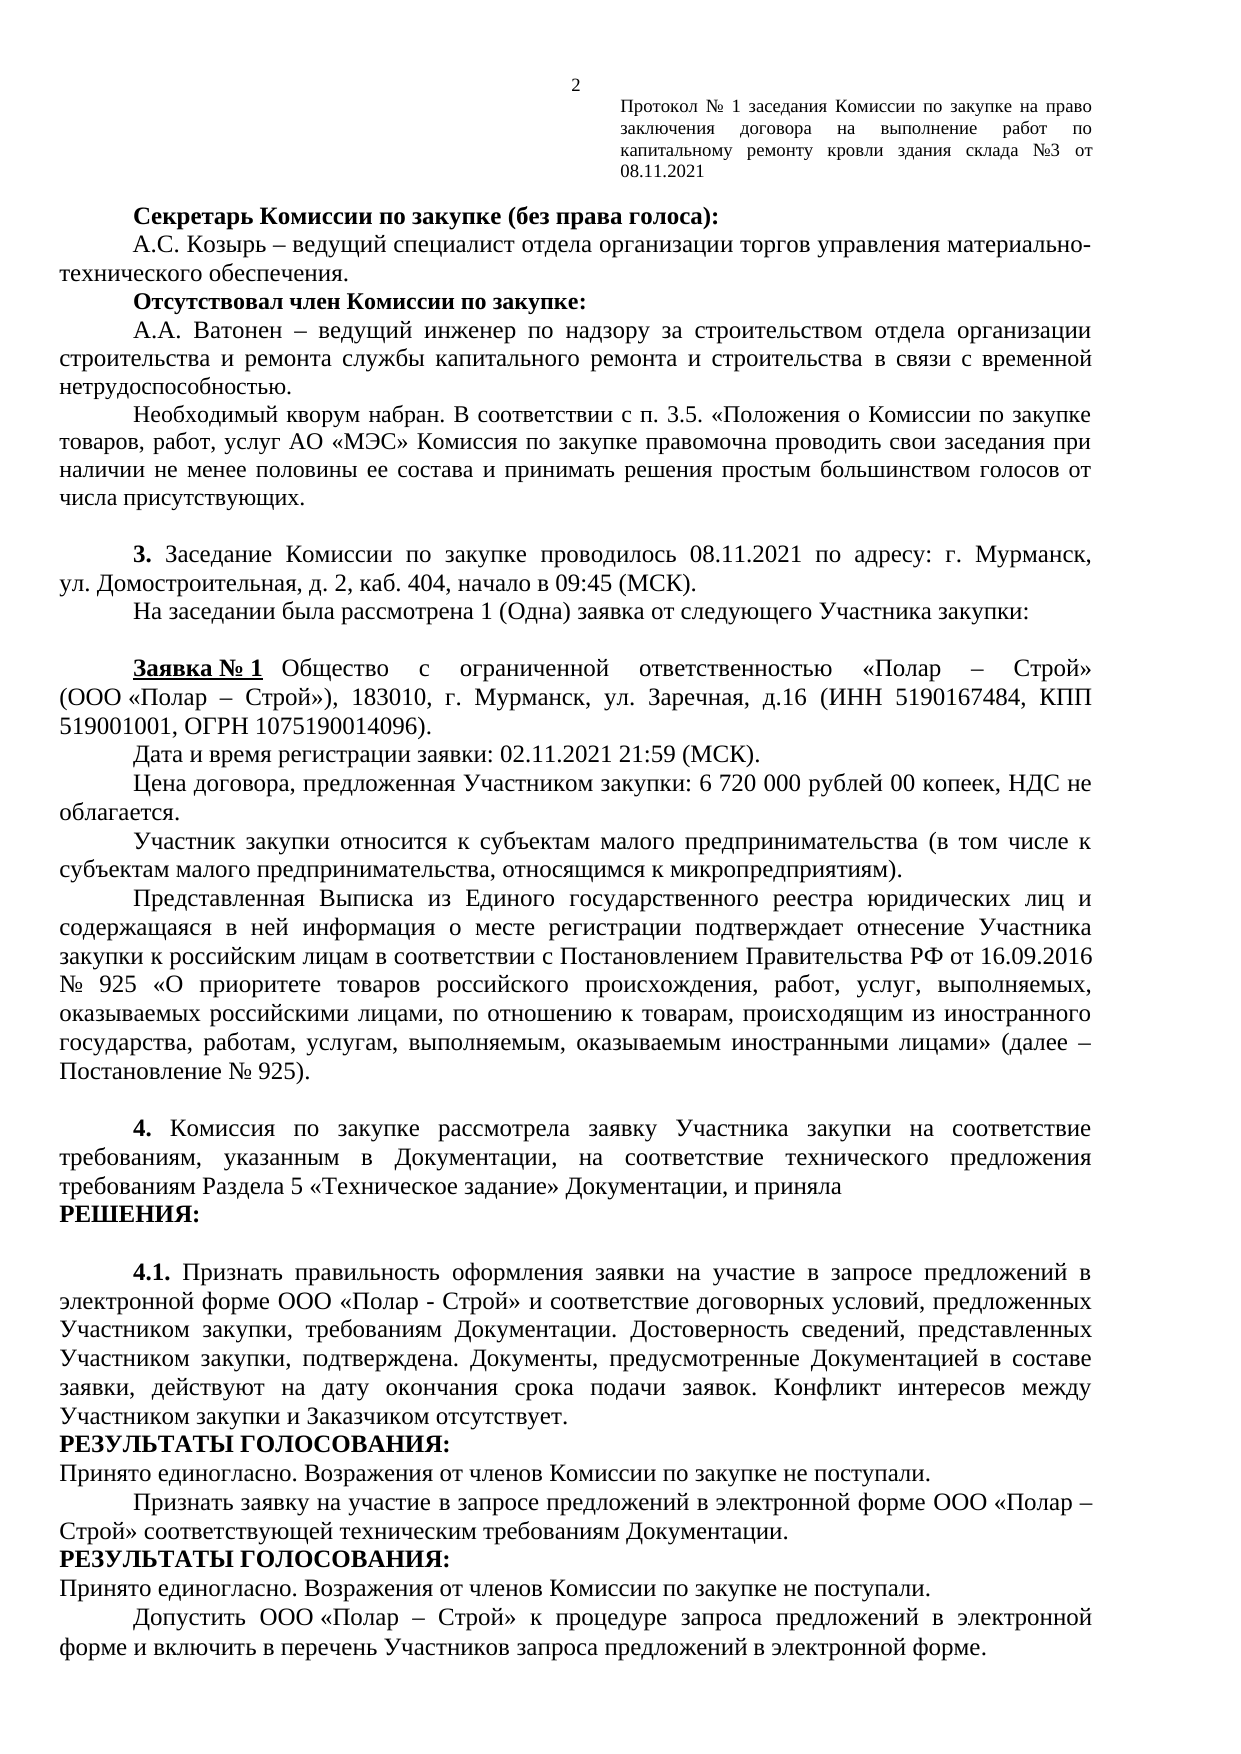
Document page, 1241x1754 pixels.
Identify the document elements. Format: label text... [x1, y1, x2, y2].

text 4.1. Признать правильность оформления заявки на участие в запросе предложений в электронной форме ООО «Полар - Строй» и соответствие договорных условий, предложенных Участником закупки, требованиям Документации. Достоверность сведений, представленных Участником закупки, подтверждена. Документы, предусмотренные Документацией в составе заявки, действуют на дату окончания срока подачи заявок. Конфликт интересов между Участником закупки и Заказчиком отсутствует. [59, 1257, 1092, 1429]
text Участник закупки относится к субъектам малого предпринимательства (в том числе к субъектам малого предпринимательства, относящимся к микропредприятиям). [59, 826, 1092, 883]
subtitle 3. Заседание Комиссии по закупке проводилось 08.11.2021 по адресу: г. Мурманск, ул. Домостроительная, д. 2, каб. 404, начало в 09:45 (МСК). [59, 539, 1092, 596]
text Представленная Выписка из Единого государственного реестра юридических лиц и содержащаяся в ней информация о месте регистрации подтверждает отнесение Участника закупки к российским лицам в соответствии с Постановлением Правительства РФ от 16.09.2016 № 925 «О приоритете товаров российского происхождения, работ, услуг, выполняемых, оказываемых российскими лицами, по отношению к товарам, происходящим из иностранного государства, работам, услугам, выполняемым, оказываемым иностранными лицами» (далее – Постановление № 925). [59, 883, 1092, 1084]
text РЕЗУЛЬТАТЫ ГОЛОСОВАНИЯ: [59, 1544, 1092, 1573]
text Заявка № 1 Общество с ограниченной ответственностью «Полар – Строй» (ООО «Полар – Строй»), 183010, г. Мурманск, ул. Заречная, д.16 (ИНН 5190167484, КПП 519001001, ОГРН 1075190014096). [59, 653, 1092, 739]
text На заседании была рассмотрена 1 (Одна) заявка от следующего Участника закупки: [59, 596, 1092, 625]
text Принято единогласно. Возражения от членов Комиссии по закупке не поступали. [59, 1458, 1092, 1487]
text РЕШЕНИЯ: [59, 1199, 1092, 1228]
text Секретарь Комиссии по закупке (без права голоса): [59, 201, 1092, 229]
text Отсутствовал член Комиссии по закупке: [59, 287, 1092, 315]
text РЕЗУЛЬТАТЫ ГОЛОСОВАНИЯ: [59, 1429, 1092, 1458]
text А.С. Козырь – ведущий специалист отдела организации торгов управления материально-технического обеспечения. [59, 229, 1092, 287]
text Принято единогласно. Возражения от членов Комиссии по закупке не поступали. [59, 1573, 1092, 1602]
text Дата и время регистрации заявки: 02.11.2021 21:59 (МСК). [59, 739, 1092, 768]
text 4. Комиссия по закупке рассмотрела заявку Участника закупки на соответствие требованиям, указанным в Документации, на соответствие технического предложения требованиям Раздела 5 «Техническое задание» Документации, и приняла [59, 1113, 1092, 1199]
text Цена договора, предложенная Участником закупки: 6 720 000 рублей 00 копеек, НДС не облагается. [59, 768, 1092, 826]
text Признать заявку на участие в запросе предложений в электронной форме ООО «Полар – Строй» соответствующей техническим требованиям Документации. [59, 1487, 1092, 1544]
text Допустить ООО «Полар – Строй» к процедуре запроса предложений в электронной форме и включить в перечень Участников запроса предложений в электронной форме. [59, 1602, 1092, 1661]
text Необходимый кворум набран. В соответствии с п. 3.5. «Положения о Комиссии по закупке товаров, работ, услуг АО «МЭС» Комиссия по закупке правомочна проводить свои заседания при наличии не менее половины ее состава и принимать решения простым большинством голосов от числа присутствующих. [59, 400, 1092, 510]
text А.А. Ватонен – ведущий инженер по надзору за строительством отдела организации строительства и ремонта службы капитального ремонта и строительства в связи с временной нетрудоспособностью. [59, 315, 1092, 400]
